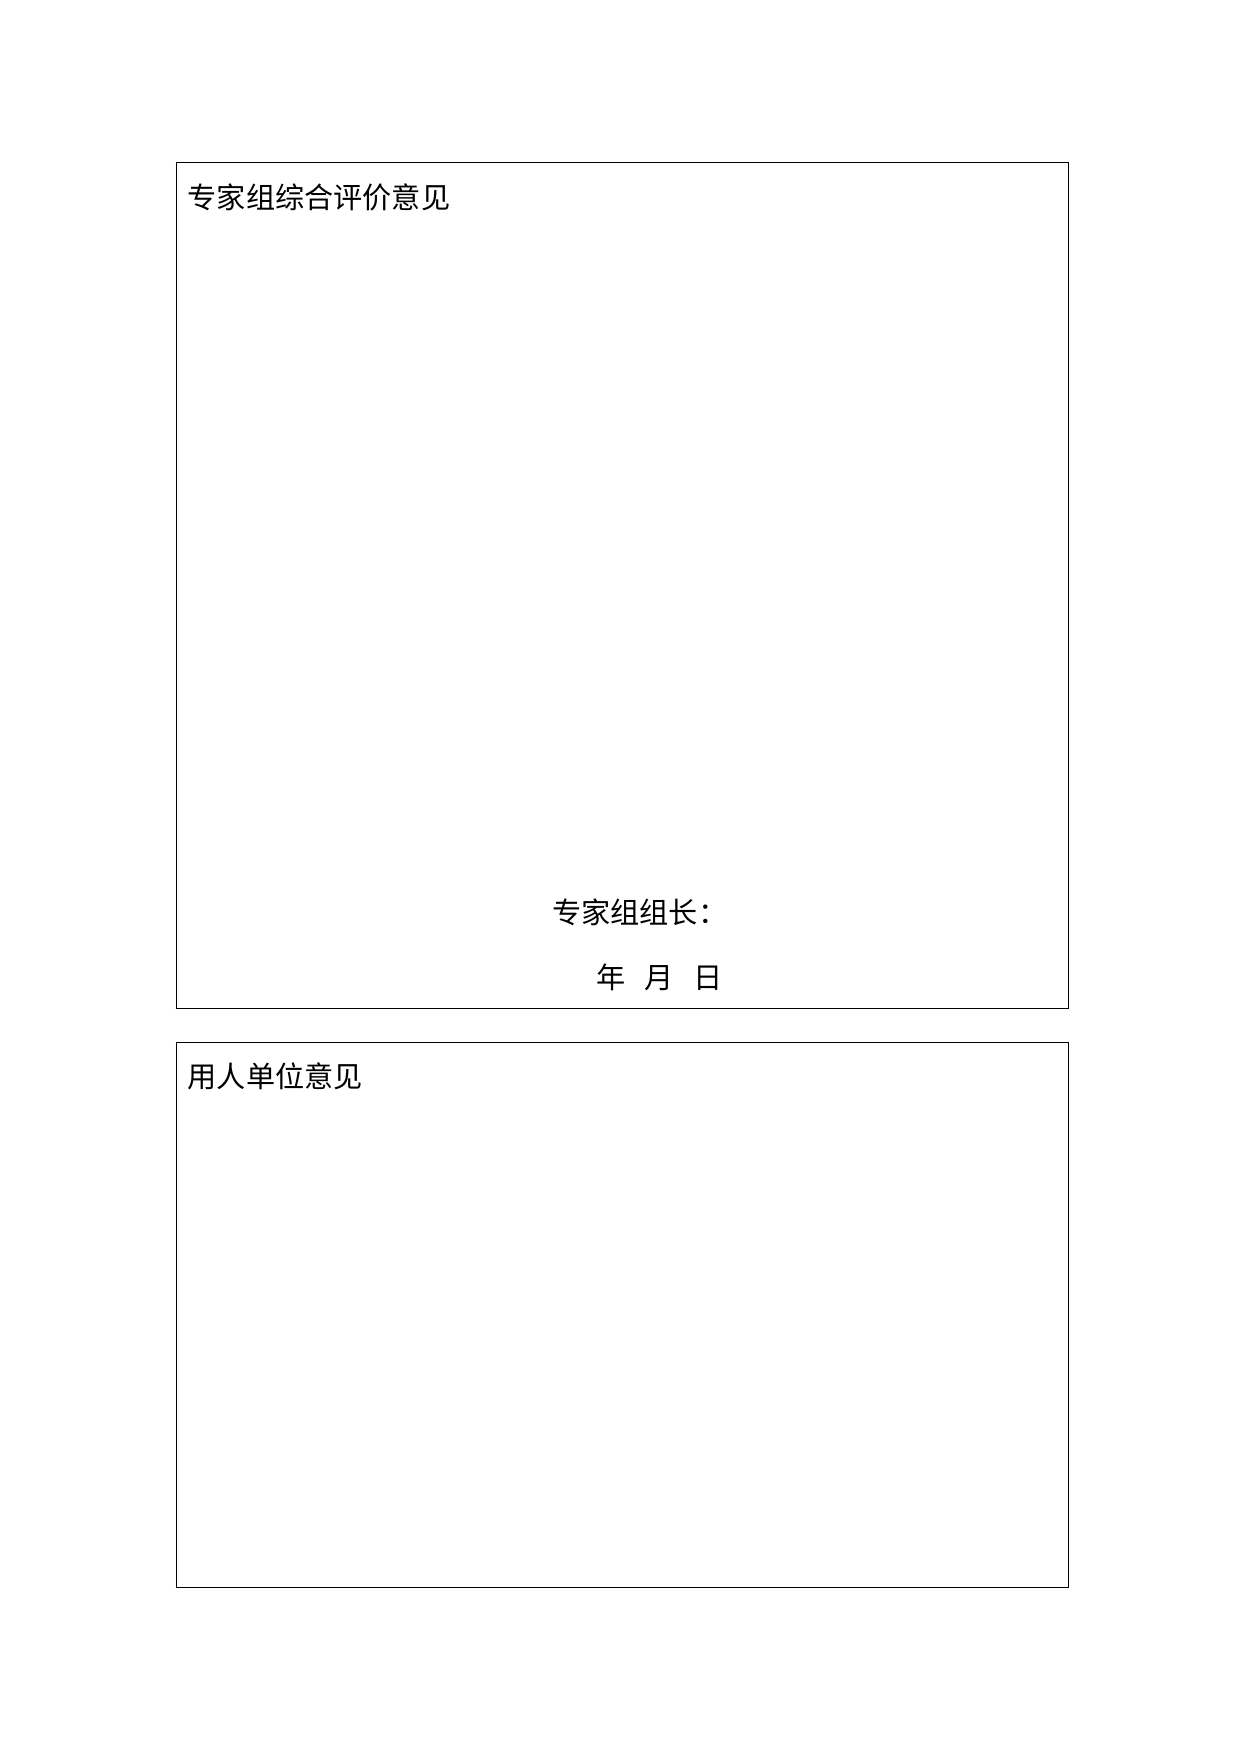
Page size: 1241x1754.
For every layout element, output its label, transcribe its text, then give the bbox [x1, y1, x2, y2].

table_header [177, 1043, 1068, 1587]
table_cell 专家组综合评价意见 专家组组长： 年 月 日 [177, 163, 1068, 1008]
